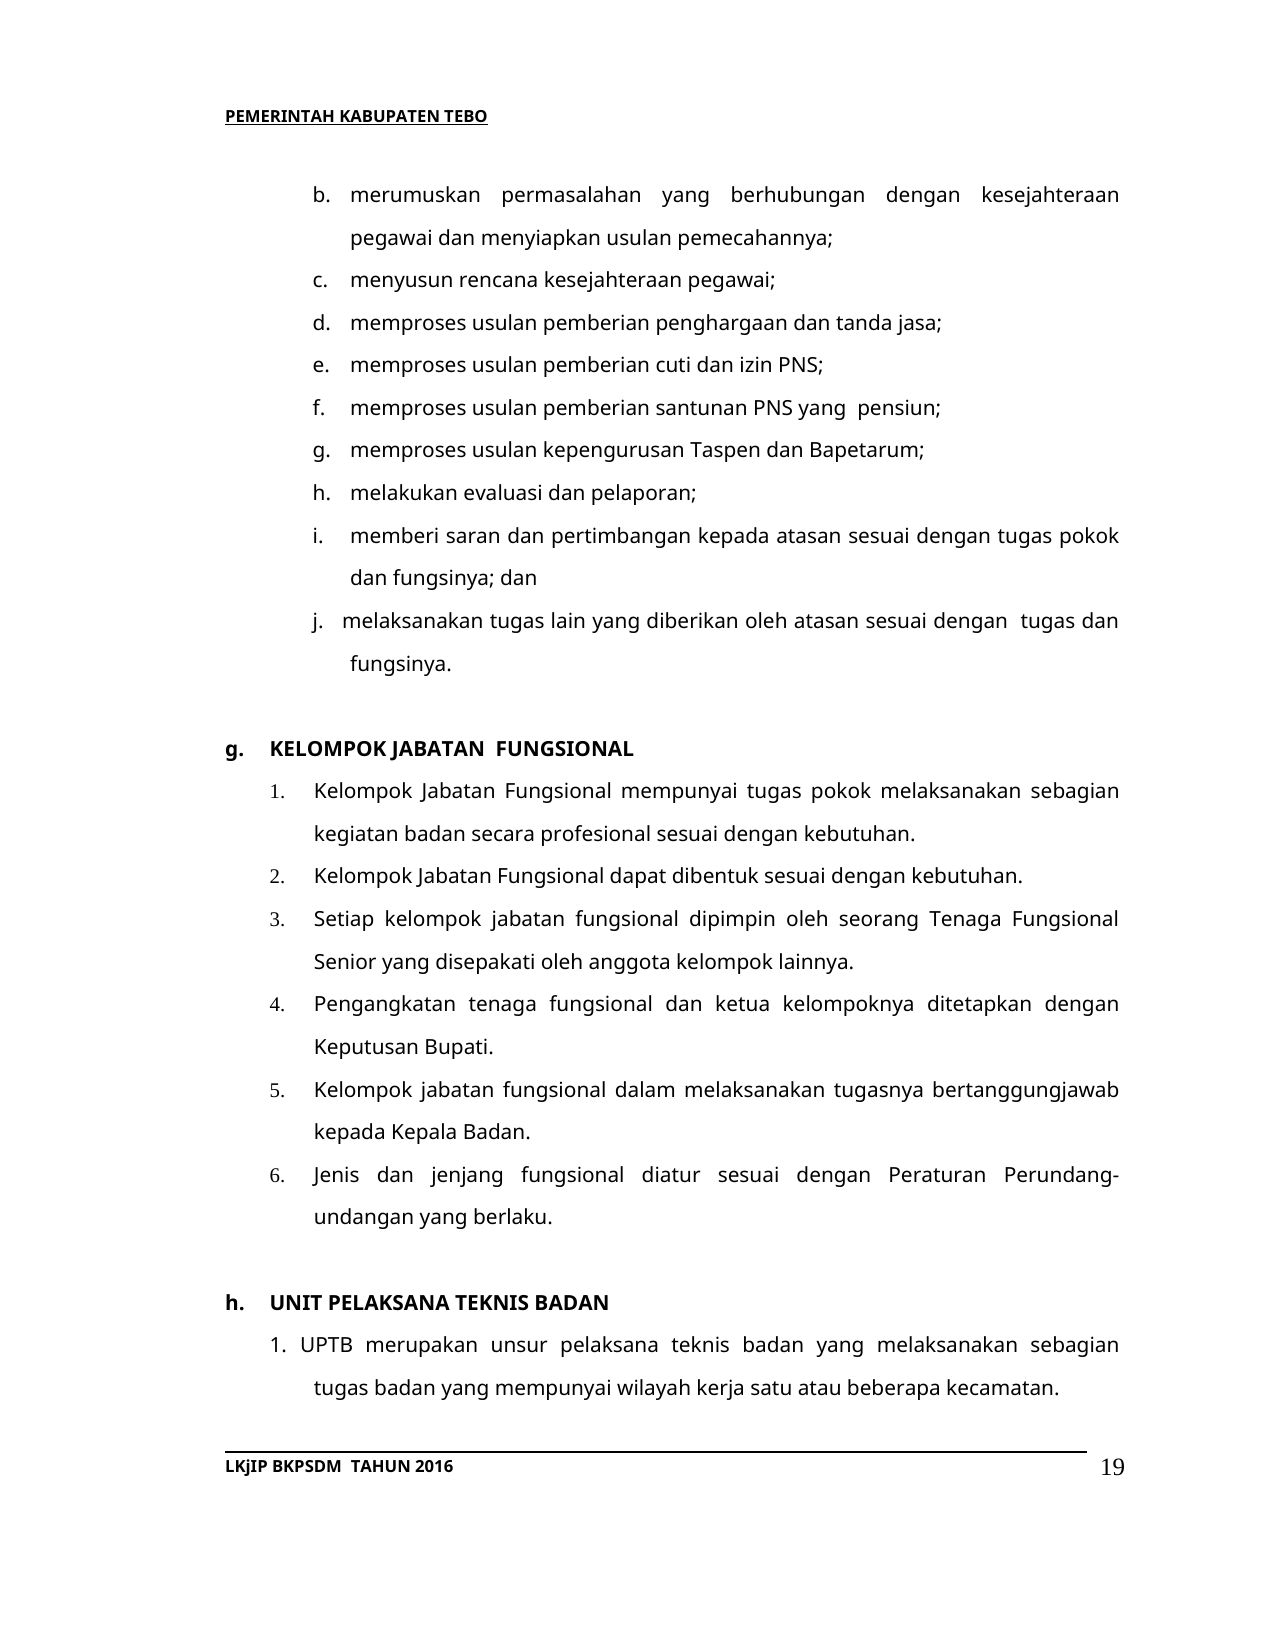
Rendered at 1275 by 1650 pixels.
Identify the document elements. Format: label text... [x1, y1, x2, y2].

text e. memproses usulan pemberian cuti dan izin PNS; [312, 350, 1120, 379]
text d. memproses usulan pemberian penghargaan dan tanda jasa; [312, 308, 1120, 336]
text h. melakukan evaluasi dan pelaporan; [312, 478, 1120, 507]
text c. menyusun rencana kesejahteraan pegawai; [312, 265, 1120, 294]
text f. memproses usulan pemberian santunan PNS yang pensiun; [312, 393, 1120, 421]
list Pengangkatan tenaga fungsional dan ketua kelompoknya ditetapkan dengan Keputusan Bupati. [269, 989, 1120, 1061]
list UPTB merupakan unsur pelaksana teknis badan yang melaksanakan sebagian tugas badan yang mempunyai wilayah kerja satu atau beberapa kecamatan. [269, 1330, 1120, 1401]
list Jenis dan jenjang fungsional diatur sesuai dengan Peraturan Perundang-undangan yang berlaku. [269, 1160, 1120, 1231]
text g. KELOMPOK JABATAN FUNGSIONAL [225, 734, 1125, 762]
text h. UNIT PELAKSANA TEKNIS BADAN [225, 1288, 1125, 1316]
text j. melaksanakan tugas lain yang diberikan oleh atasan sesuai dengan tugas dan fungsinya. [312, 606, 1120, 677]
text b. merumuskan permasalahan yang berhubungan dengan kesejahteraan pegawai dan menyiapkan usulan pemecahannya; [312, 180, 1120, 251]
text g. memproses usulan kepengurusan Taspen dan Bapetarum; [312, 436, 1120, 464]
list Kelompok Jabatan Fungsional mempunyai tugas pokok melaksanakan sebagian kegiatan badan secara profesional sesuai dengan kebutuhan. [269, 776, 1120, 847]
text i. memberi saran dan pertimbangan kepada atasan sesuai dengan tugas pokok dan fungsinya; dan [312, 521, 1120, 592]
list Kelompok Jabatan Fungsional dapat dibentuk sesuai dengan kebutuhan. [269, 862, 1120, 890]
list Kelompok jabatan fungsional dalam melaksanakan tugasnya bertanggungjawab kepada Kepala Badan. [269, 1075, 1120, 1146]
list Setiap kelompok jabatan fungsional dipimpin oleh seorang Tenaga Fungsional Senior yang disepakati oleh anggota kelompok lainnya. [269, 904, 1120, 975]
